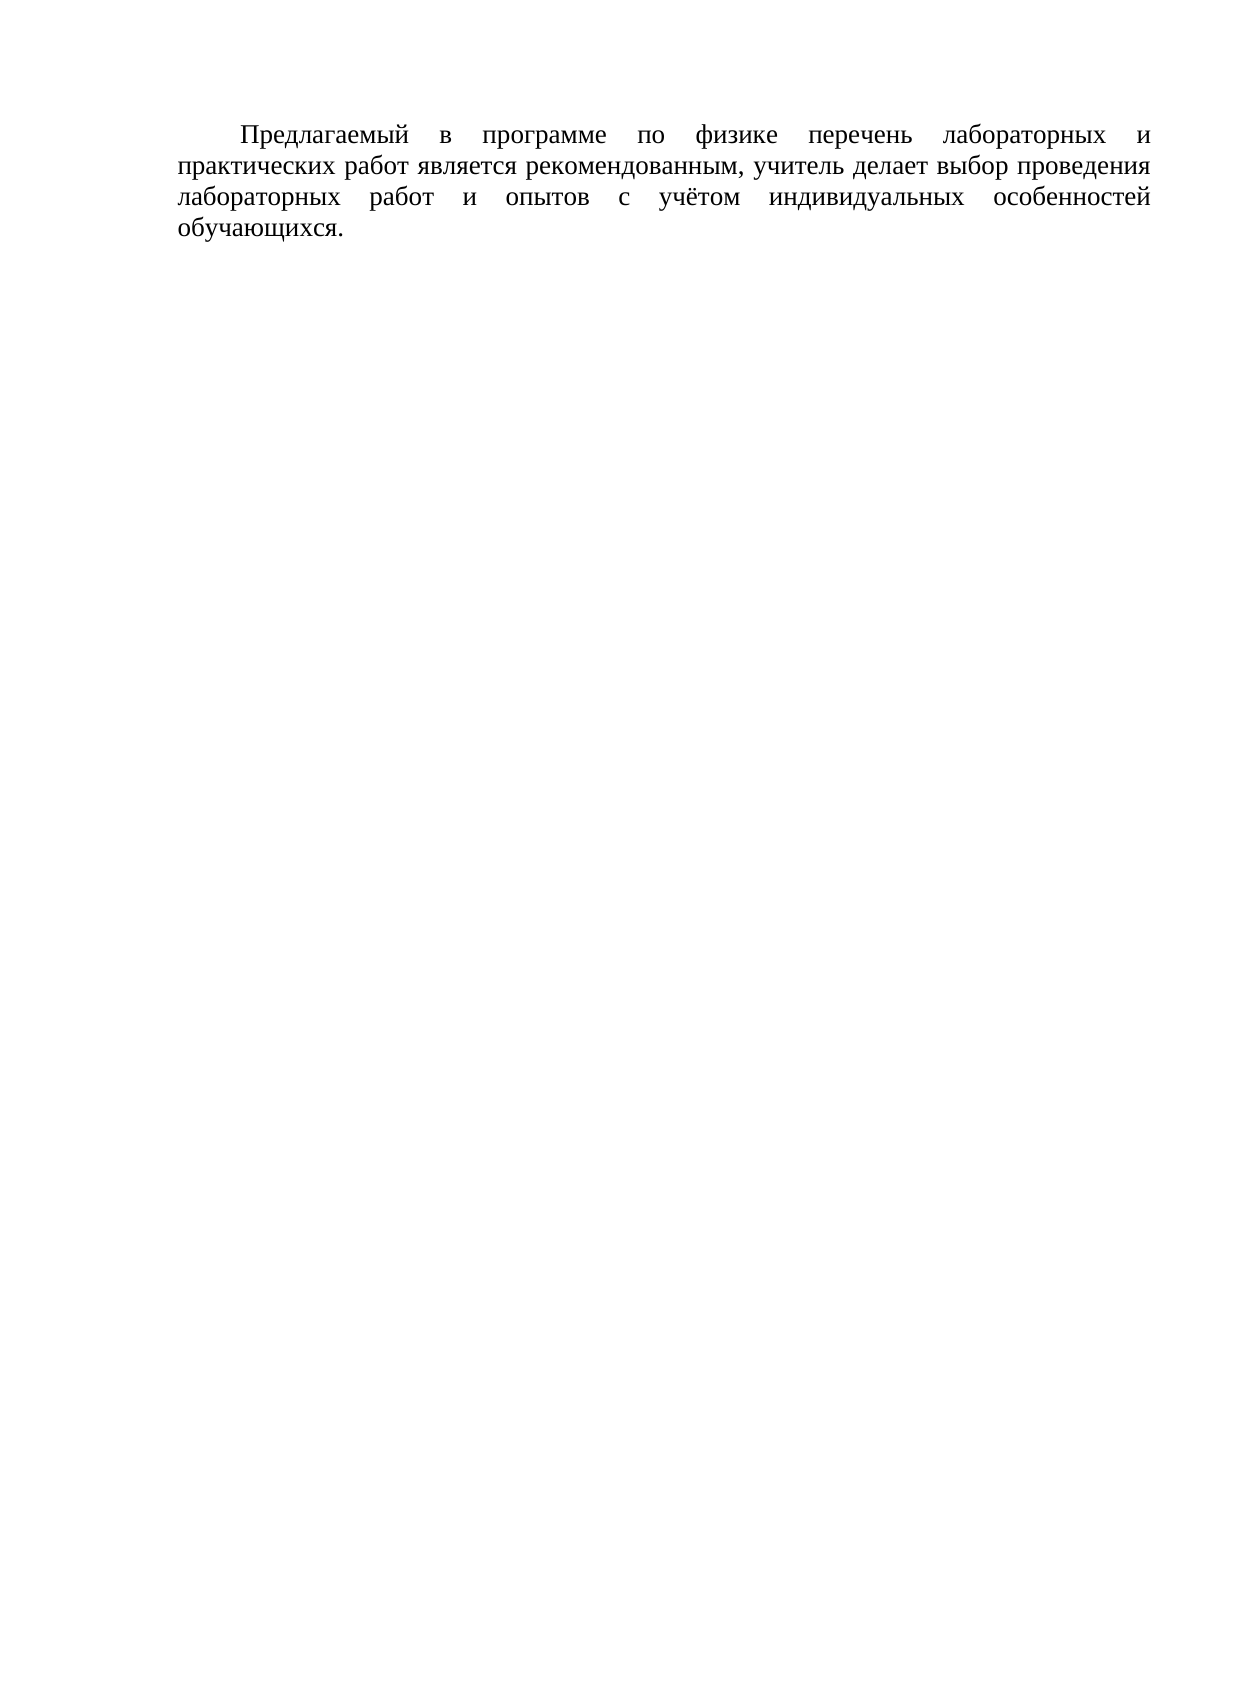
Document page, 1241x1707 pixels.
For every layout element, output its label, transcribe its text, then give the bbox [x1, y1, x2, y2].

text Предлагаемый в программе по физике перечень лабораторных и практических работ является рекомендованным, учитель делает выбор проведения лабораторных работ и опытов с учётом индивидуальных особенностей обучающихся. [177, 118, 1152, 243]
